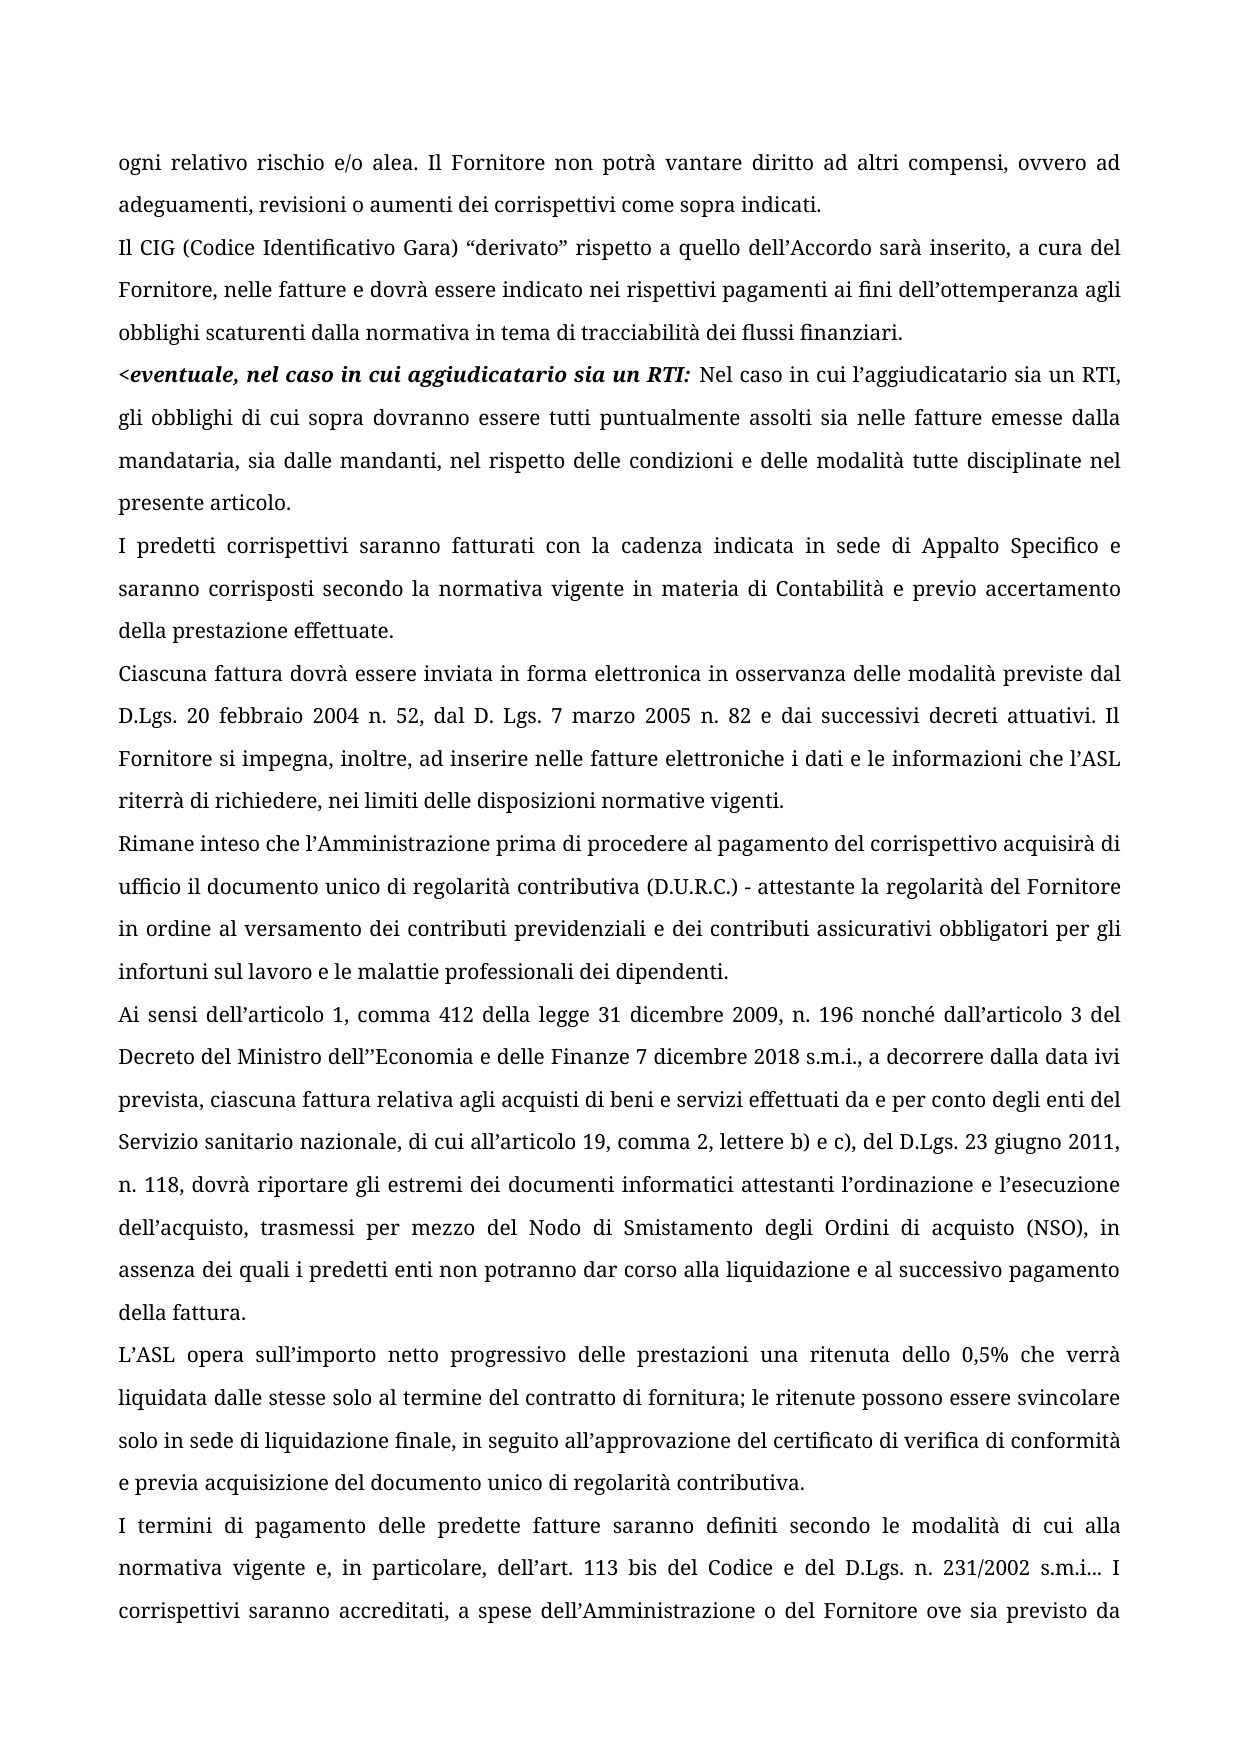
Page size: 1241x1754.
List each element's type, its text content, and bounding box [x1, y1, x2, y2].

text I predetti corrispettivi saranno fatturati con la cadenza indicata in sede di Appalto Specifico e saranno corrisposti secondo la normativa vigente in materia di Contabilità e previo accertamento della prestazione effettuate. [118, 531, 1122, 645]
text L’ASL opera sull’importo netto progressivo delle prestazioni una ritenuta dello 0,5% che verrà liquidata dalle stesse solo al termine del contratto di fornitura; le ritenute possono essere svincolare solo in sede di liquidazione finale, in seguito all’approvazione del certificato di verifica di conformità e previa acquisizione del documento unico di regolarità contributiva. [118, 1341, 1122, 1497]
text Rimane inteso che l’Amministrazione prima di procedere al pagamento del corrispettivo acquisirà di ufficio il documento unico di regolarità contributiva (D.U.R.C.) - attestante la regolarità del Fornitore in ordine al versamento dei contributi previdenziali e dei contributi assicurativi obbligatori per gli infortuni sul lavoro e le malattie professionali dei dipendenti. [118, 829, 1122, 986]
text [118, 1511, 1122, 1624]
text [118, 148, 1122, 219]
text Ciascuna fattura dovrà essere inviata in forma elettronica in osservanza delle modalità previste dal D.Lgs. 20 febbraio 2004 n. 52, dal D. Lgs. 7 marzo 2005 n. 82 e dai successivi decreti attuativi. Il Fornitore si impegna, inoltre, ad inserire nelle fatture elettroniche i dati e le informazioni che l’ASL riterrà di richiedere, nei limiti delle disposizioni normative vigenti. [118, 659, 1122, 815]
text Il CIG (Codice Identificativo Gara) “derivato” rispetto a quello dell’Accordo sarà inserito, a cura del Fornitore, nelle fatture e dovrà essere indicato nei rispettivi pagamenti ai fini dell’ottemperanza agli obblighi scaturenti dalla normativa in tema di tracciabilità dei flussi finanziari. [118, 233, 1122, 346]
text <eventuale, nel caso in cui aggiudicatario sia un RTI: Nel caso in cui l’aggiudicatario sia un RTI, gli obblighi di cui sopra dovranno essere tutti puntualmente assolti sia nelle fatture emesse dalla mandataria, sia dalle mandanti, nel rispetto delle condizioni e delle modalità tutte disciplinate nel presente articolo. [118, 361, 1122, 517]
text Ai sensi dell’articolo 1, comma 412 della legge 31 dicembre 2009, n. 196 nonché dall’articolo 3 del Decreto del Ministro dell’’Economia e delle Finanze 7 dicembre 2018 s.m.i., a decorrere dalla data ivi prevista, ciascuna fattura relativa agli acquisti di beni e servizi effettuati da e per conto degli enti del Servizio sanitario nazionale, di cui all’articolo 19, comma 2, lettere b) e c), del D.Lgs. 23 giugno 2011, n. 118, dovrà riportare gli estremi dei documenti informatici attestanti l’ordinazione e l’esecuzione dell’acquisto, trasmessi per mezzo del Nodo di Smistamento degli Ordini di acquisto (NSO), in assenza dei quali i predetti enti non potranno dar corso alla liquidazione e al successivo pagamento della fattura. [118, 1000, 1122, 1326]
